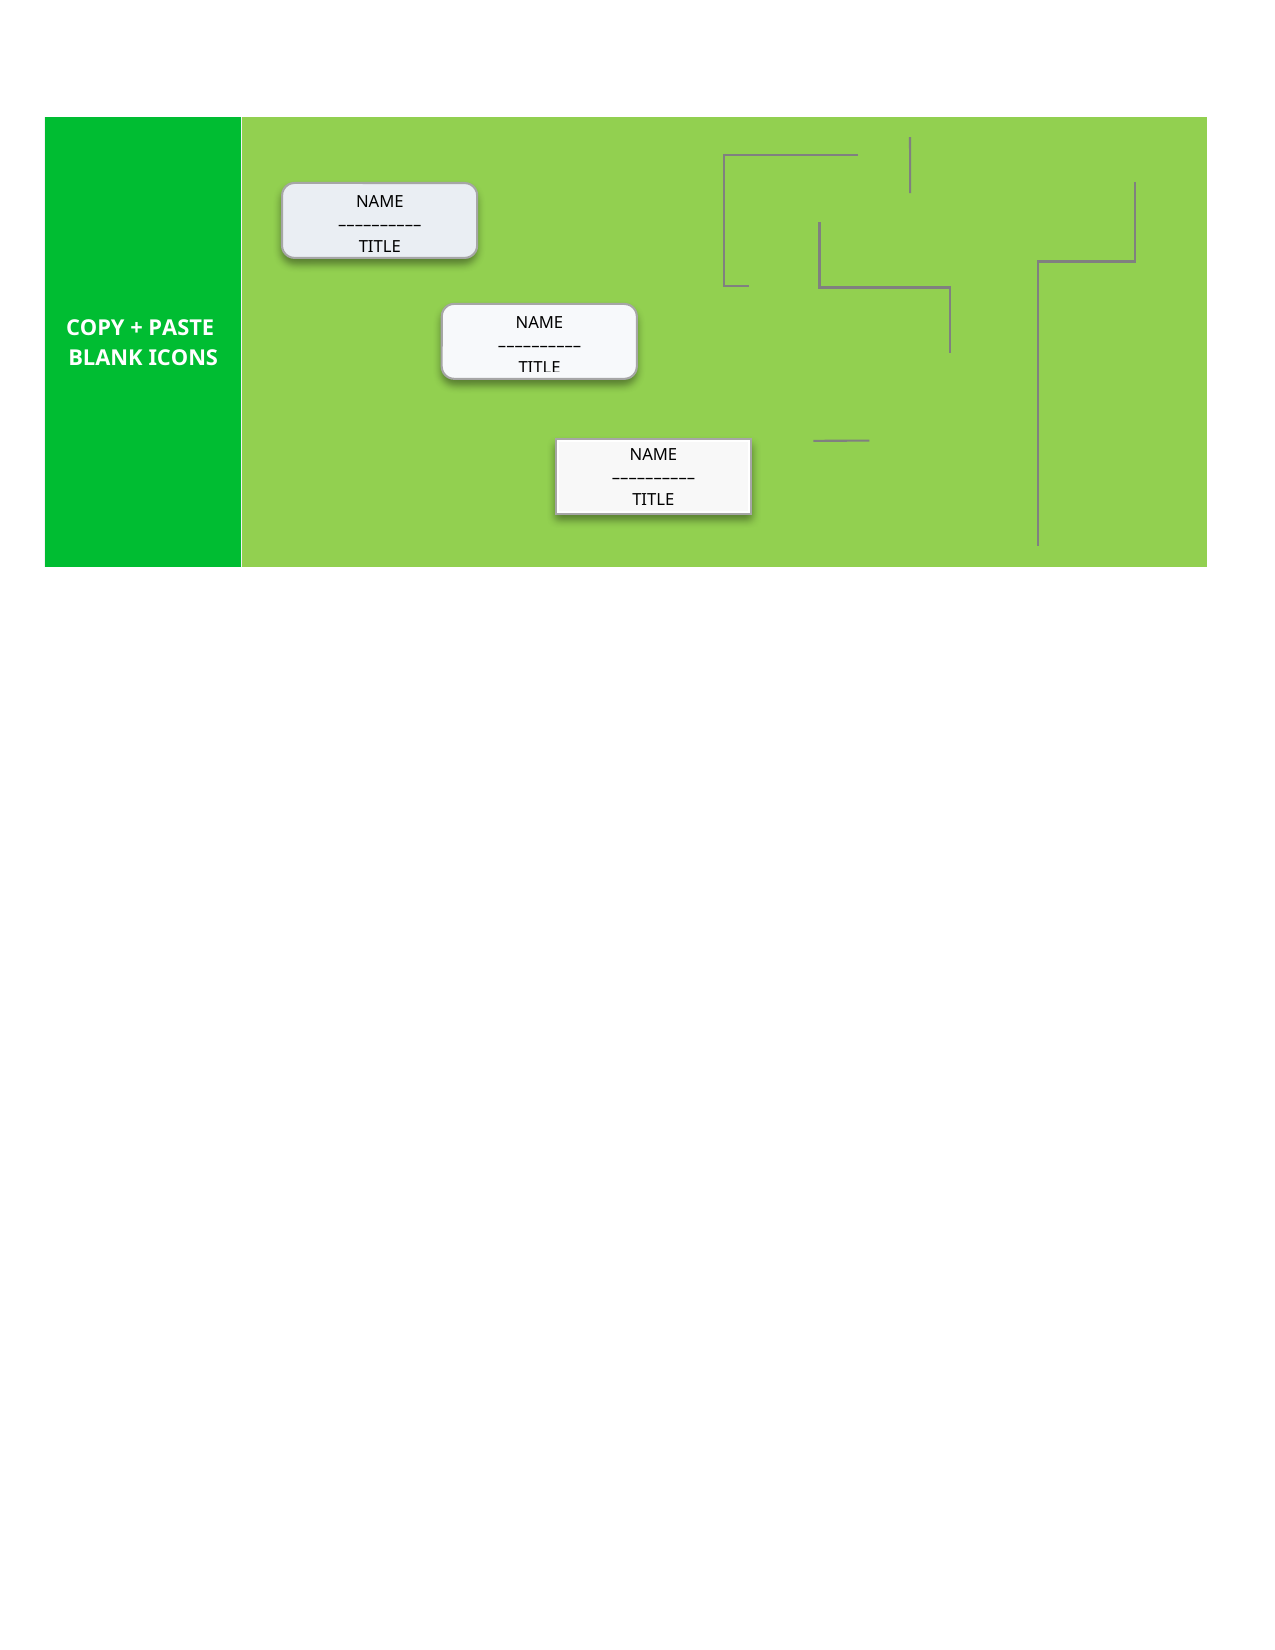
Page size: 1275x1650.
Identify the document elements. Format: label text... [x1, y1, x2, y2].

table_header COPY + PASTE BLANK ICONS [45, 117, 241, 567]
table_header [242, 117, 1207, 567]
